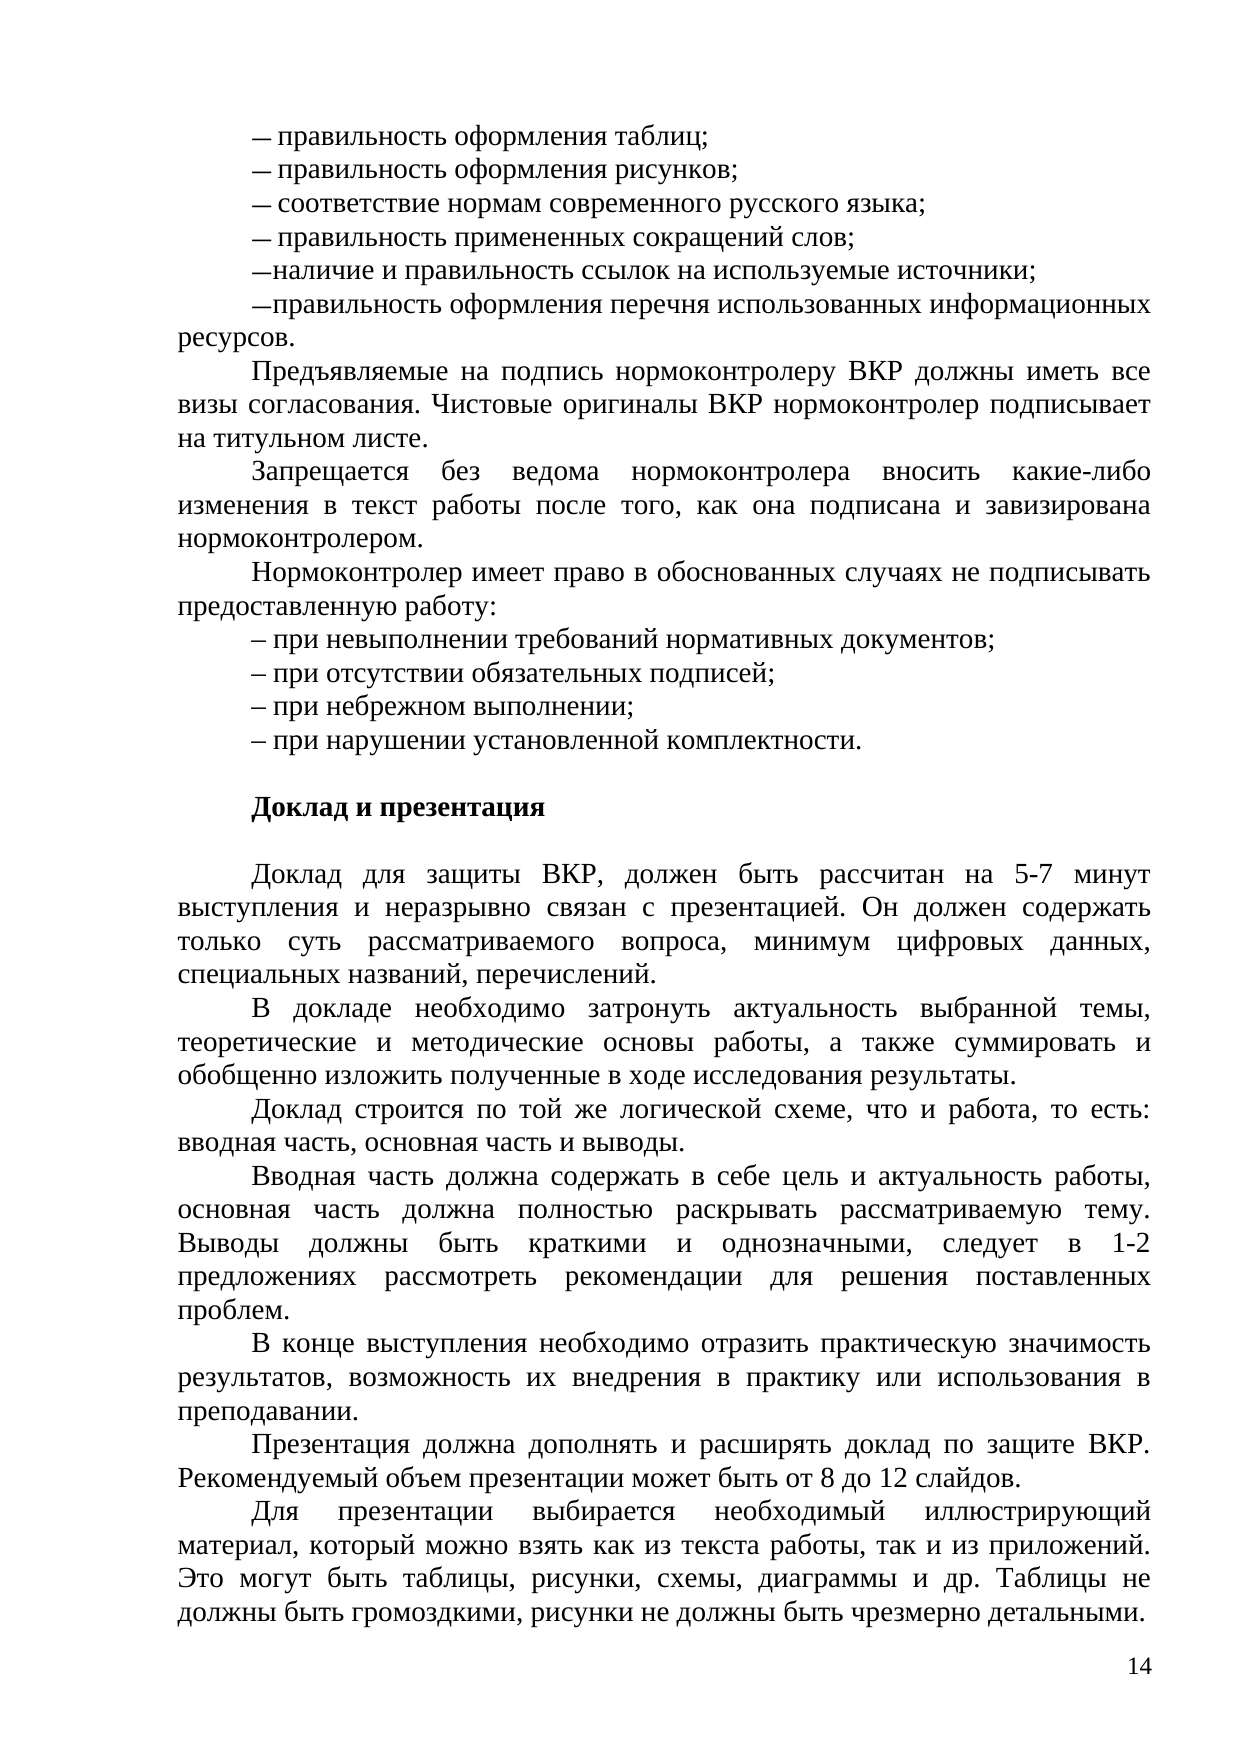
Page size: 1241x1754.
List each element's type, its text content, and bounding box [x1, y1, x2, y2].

text – при нарушении установленной комплектности. [177, 722, 1152, 755]
list правильность оформления таблиц; [177, 118, 1152, 152]
list соответствие нормам современного русского языка; [177, 185, 1152, 219]
text Презентация должна дополнять и расширять доклад по защите ВКР. Рекомендуемый объем презентации может быть от 8 до 12 слайдов. [177, 1426, 1152, 1493]
list наличие и правильность ссылок на используемые источники; [177, 252, 1152, 286]
list правильность оформления перечня использованных информационных ресурсов. [177, 286, 1152, 353]
text Предъявляемые на подпись нормоконтролеру ВКР должны иметь все визы согласования. Чистовые оригиналы ВКР нормоконтролер подписывает на титульном листе. [177, 353, 1152, 453]
text Доклад для защиты ВКР, должен быть рассчитан на 5-7 минут выступления и неразрывно связан с презентацией. Он должен содержать только суть рассматриваемого вопроса, минимум цифровых данных, специальных названий, перечислений. [177, 856, 1152, 990]
text Доклад строится по той же логической схеме, что и работа, то есть: вводная часть, основная часть и выводы. [177, 1091, 1152, 1158]
list правильность примененных сокращений слов; [177, 219, 1152, 252]
text – при отсутствии обязательных подписей; [177, 655, 1152, 688]
text Для презентации выбирается необходимый иллюстрирующий материал, который можно взять как из текста работы, так и из приложений. Это могут быть таблицы, рисунки, схемы, диаграммы и др. Таблицы не должны быть громоздкими, рисунки не должны быть чрезмерно детальными. [177, 1493, 1152, 1627]
text Вводная часть должна содержать в себе цель и актуальность работы, основная часть должна полностью раскрывать рассматриваемую тему. Выводы должны быть краткими и однозначными, следует в 1-2 предложениях рассмотреть рекомендации для решения поставленных проблем. [177, 1158, 1152, 1326]
text – при небрежном выполнении; [177, 688, 1152, 722]
text В докладе необходимо затронуть актуальность выбранной темы, теоретические и методические основы работы, а также суммировать и обобщенно изложить полученные в ходе исследования результаты. [177, 990, 1152, 1091]
text Нормоконтролер имеет право в обоснованных случаях не подписывать предоставленную работу: [177, 554, 1152, 621]
text Доклад и презентация [251, 789, 1152, 822]
list правильность оформления рисунков; [177, 152, 1152, 185]
text – при невыполнении требований нормативных документов; [177, 621, 1152, 655]
text Запрещается без ведома нормоконтролера вносить какие-либо изменения в текст работы после того, как она подписана и завизирована нормоконтролером. [177, 453, 1152, 554]
text В конце выступления необходимо отразить практическую значимость результатов, возможность их внедрения в практику или использования в преподавании. [177, 1326, 1152, 1426]
